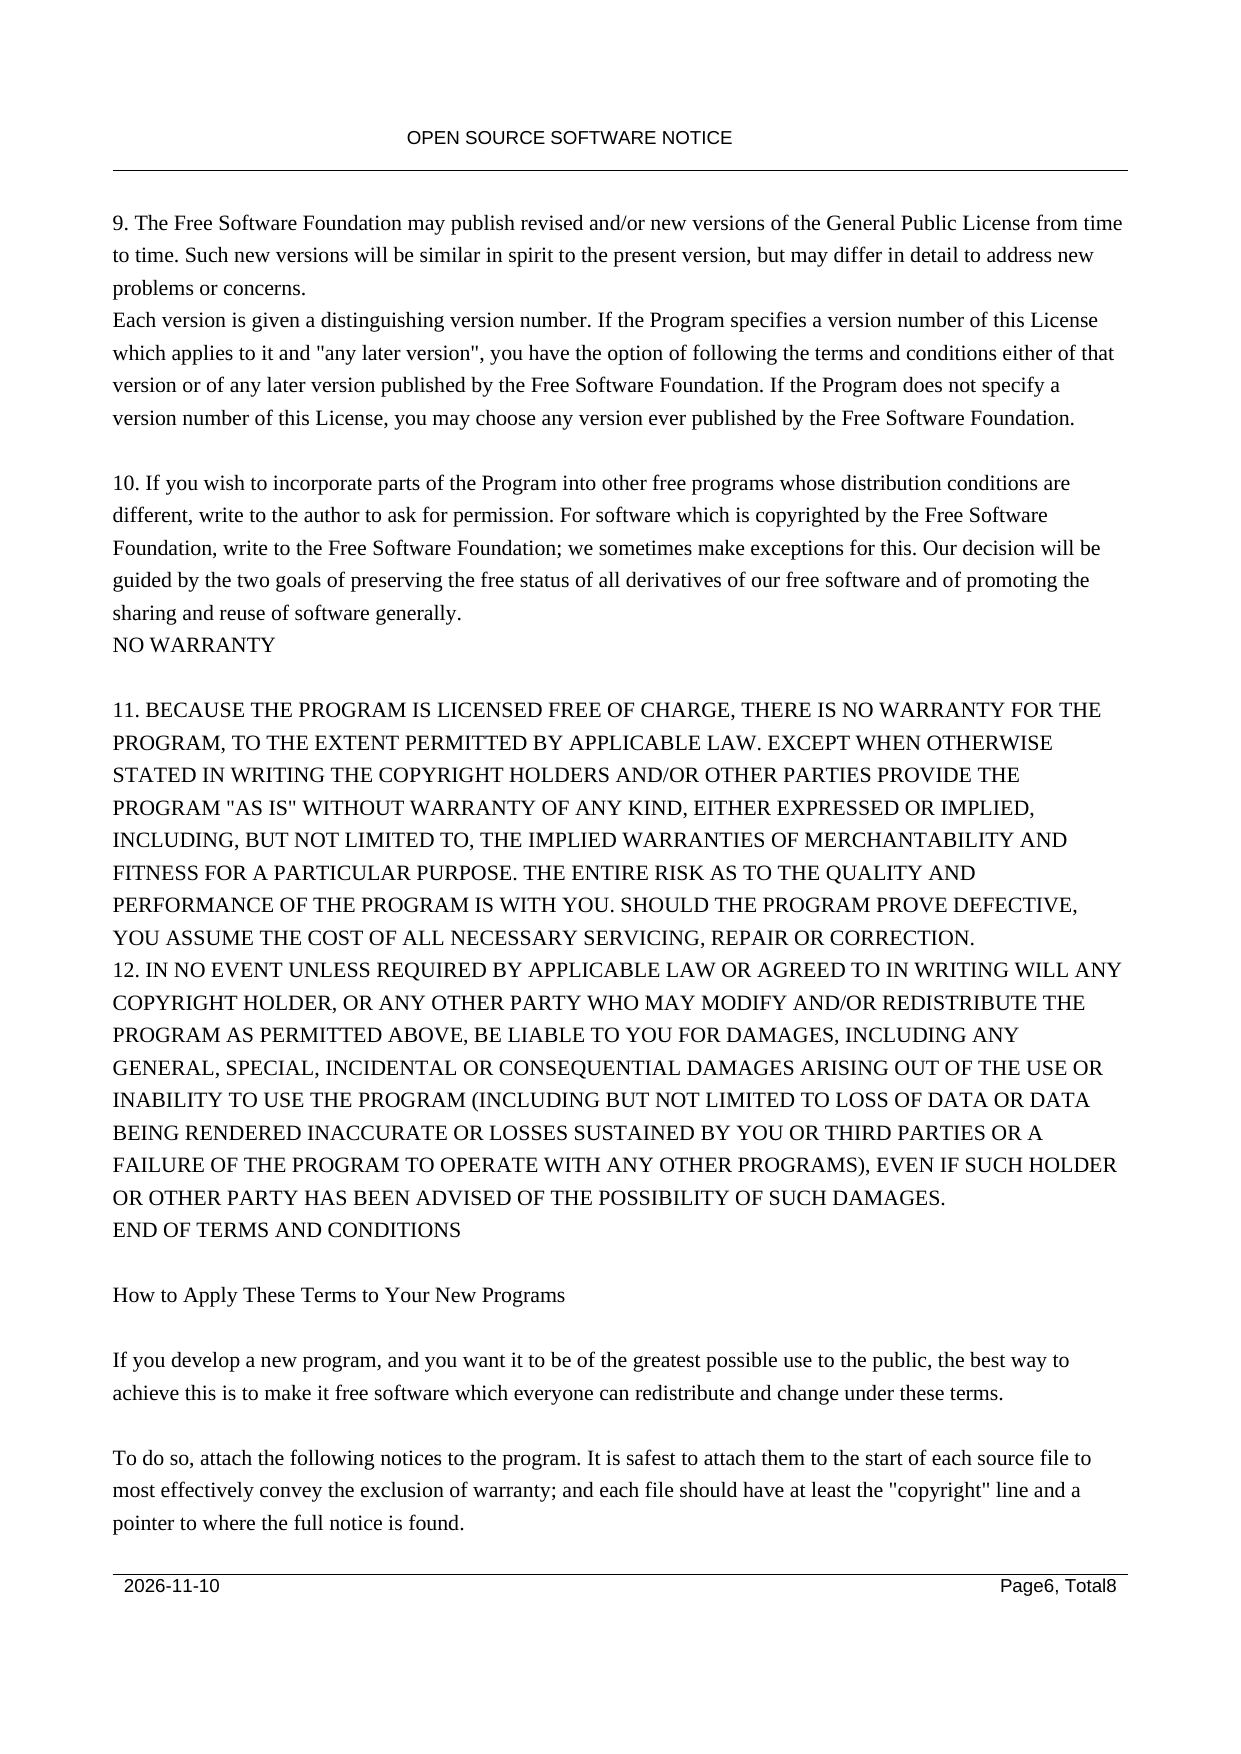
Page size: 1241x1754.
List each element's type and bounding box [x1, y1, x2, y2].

text [112, 206, 1128, 1539]
